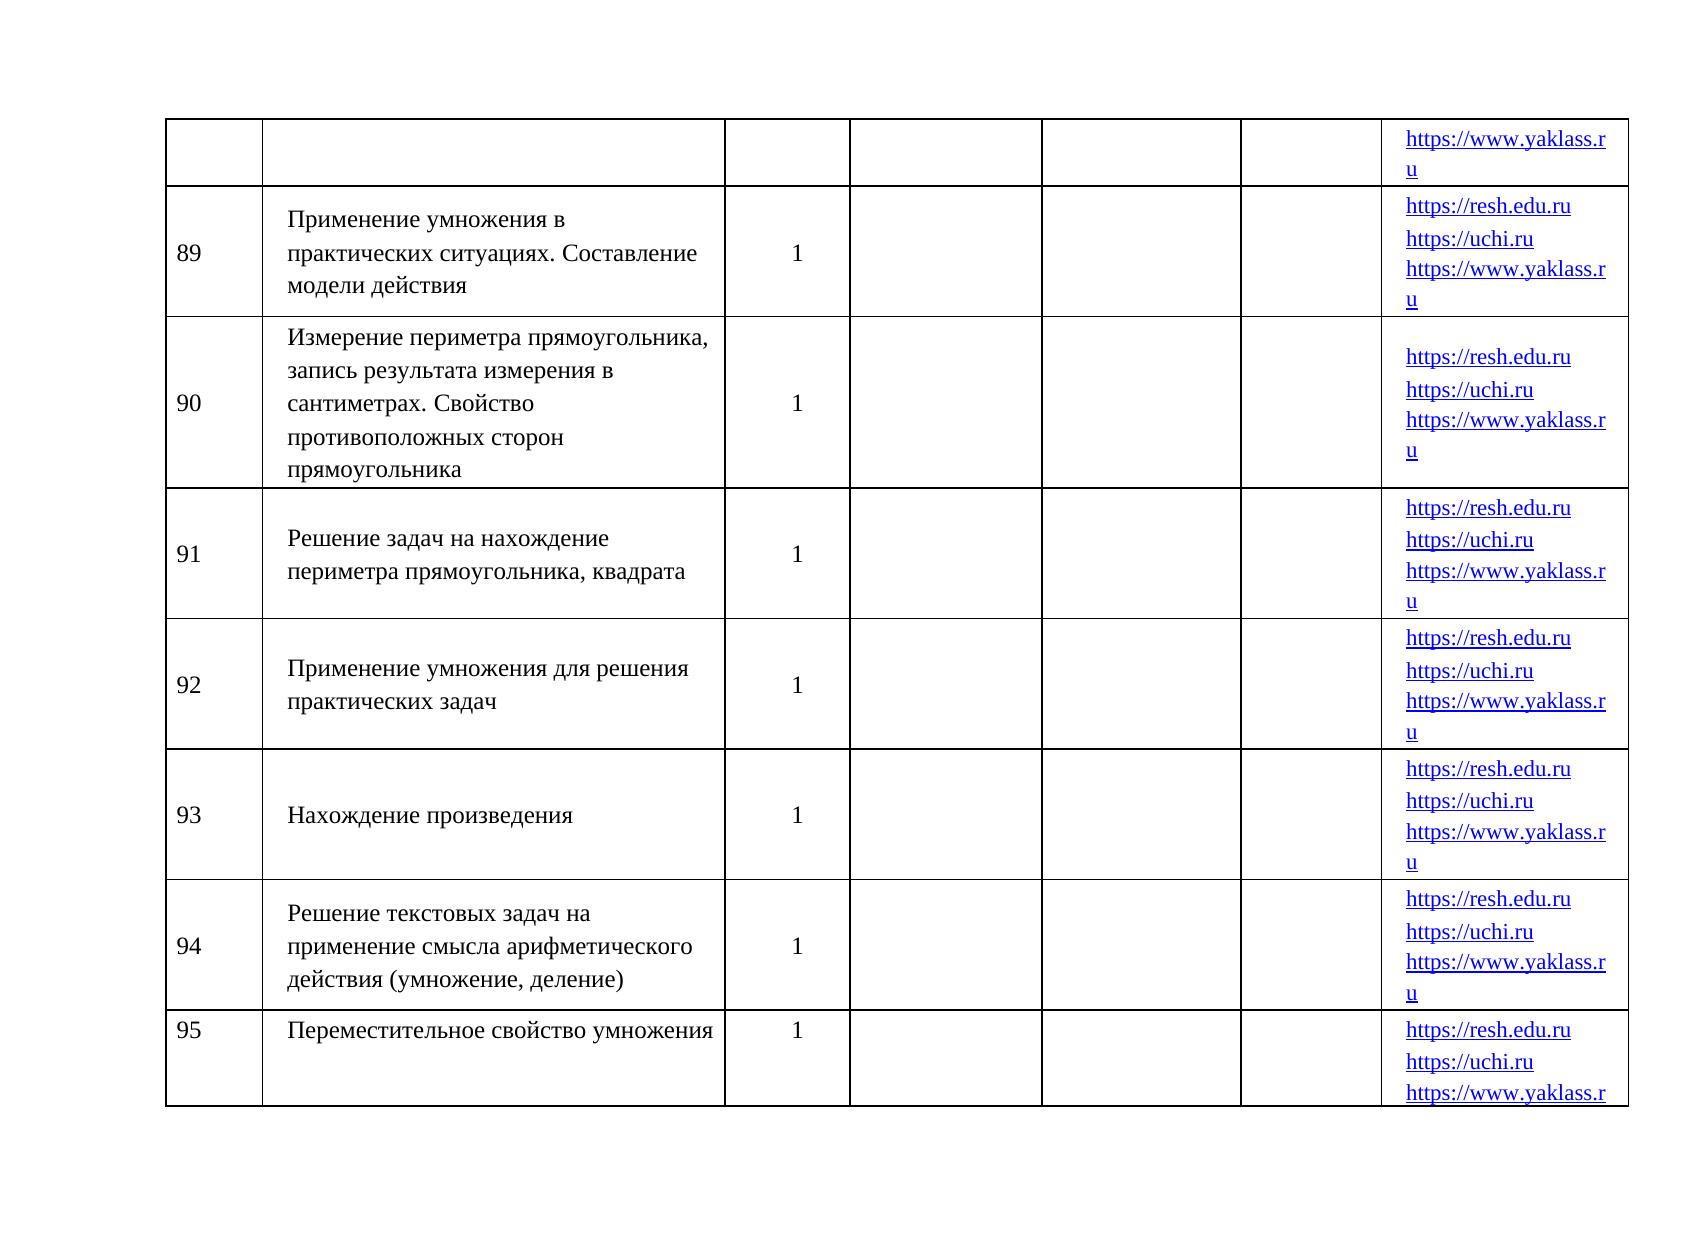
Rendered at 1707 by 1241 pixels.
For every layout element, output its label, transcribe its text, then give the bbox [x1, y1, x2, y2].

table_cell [1382, 880, 1628, 1009]
table_cell Применение умножения в практических ситуациях. Составление модели действия [263, 187, 724, 316]
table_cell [263, 1011, 724, 1105]
table_cell [851, 619, 1041, 748]
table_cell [1382, 1011, 1628, 1105]
table_cell Применение умножения для решения практических задач [263, 619, 724, 748]
table_cell Измерение периметра прямоугольника, запись результата измерения в сантиметрах. Свойство противоположных сторон прямоугольника [263, 317, 724, 487]
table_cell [1382, 120, 1628, 185]
table_cell 95 [167, 1011, 262, 1105]
table_cell https://resh.edu.ru https://uchi.ru https://www.yaklass.ru [1382, 619, 1628, 748]
table_cell 88 [167, 120, 262, 185]
table_cell [851, 120, 1041, 185]
table_cell Решение текстовых задач на применение смысла арифметического действия (умножение, деление) [263, 880, 724, 1009]
table_cell [1242, 750, 1381, 878]
table_cell https://resh.edu.ru https://uchi.ru https://www.yaklass.ru [1382, 489, 1628, 618]
table_cell [851, 1011, 1041, 1105]
table_cell Нахождение произведения [263, 750, 724, 878]
table_cell Решение задач на нахождение периметра прямоугольника, квадрата [263, 489, 724, 618]
table_cell 1 [726, 750, 849, 878]
table_cell [1043, 750, 1240, 878]
table_cell https://resh.edu.ru https://uchi.ru https://www.yaklass.ru [1382, 750, 1628, 878]
table_cell [851, 187, 1041, 316]
table_cell [1043, 317, 1240, 487]
table_cell [1043, 1011, 1240, 1105]
table_cell [1043, 120, 1240, 185]
table_cell [1242, 1011, 1381, 1105]
table_cell [1043, 619, 1240, 748]
table_cell 93 [167, 750, 262, 878]
table_cell 90 [167, 317, 262, 487]
table_cell [1043, 880, 1240, 1009]
table_cell [1242, 880, 1381, 1009]
table_cell 1 [726, 317, 849, 487]
table_cell [1242, 619, 1381, 748]
table_cell [851, 880, 1041, 1009]
table_cell [1242, 187, 1381, 316]
table_cell [851, 750, 1041, 878]
table_cell 92 [167, 619, 262, 748]
table_cell [1043, 187, 1240, 316]
table_cell [851, 489, 1041, 618]
table_cell [851, 317, 1041, 487]
table_cell 1 [726, 880, 849, 1009]
table_cell 1 [726, 619, 849, 748]
table_cell 1 [726, 1011, 849, 1105]
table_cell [1382, 187, 1628, 316]
table_cell [1242, 489, 1381, 618]
table_cell 89 [167, 187, 262, 316]
table_cell [1242, 317, 1381, 487]
table_cell https://resh.edu.ru https://uchi.ru https://www.yaklass.ru [1382, 317, 1628, 487]
table_cell [1043, 489, 1240, 618]
table_cell [1242, 120, 1381, 185]
table_cell 1 [726, 489, 849, 618]
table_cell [263, 120, 724, 185]
table_cell 1 [726, 120, 849, 185]
table_cell 1 [726, 187, 849, 316]
table_cell 94 [167, 880, 262, 1009]
table_cell 91 [167, 489, 262, 618]
